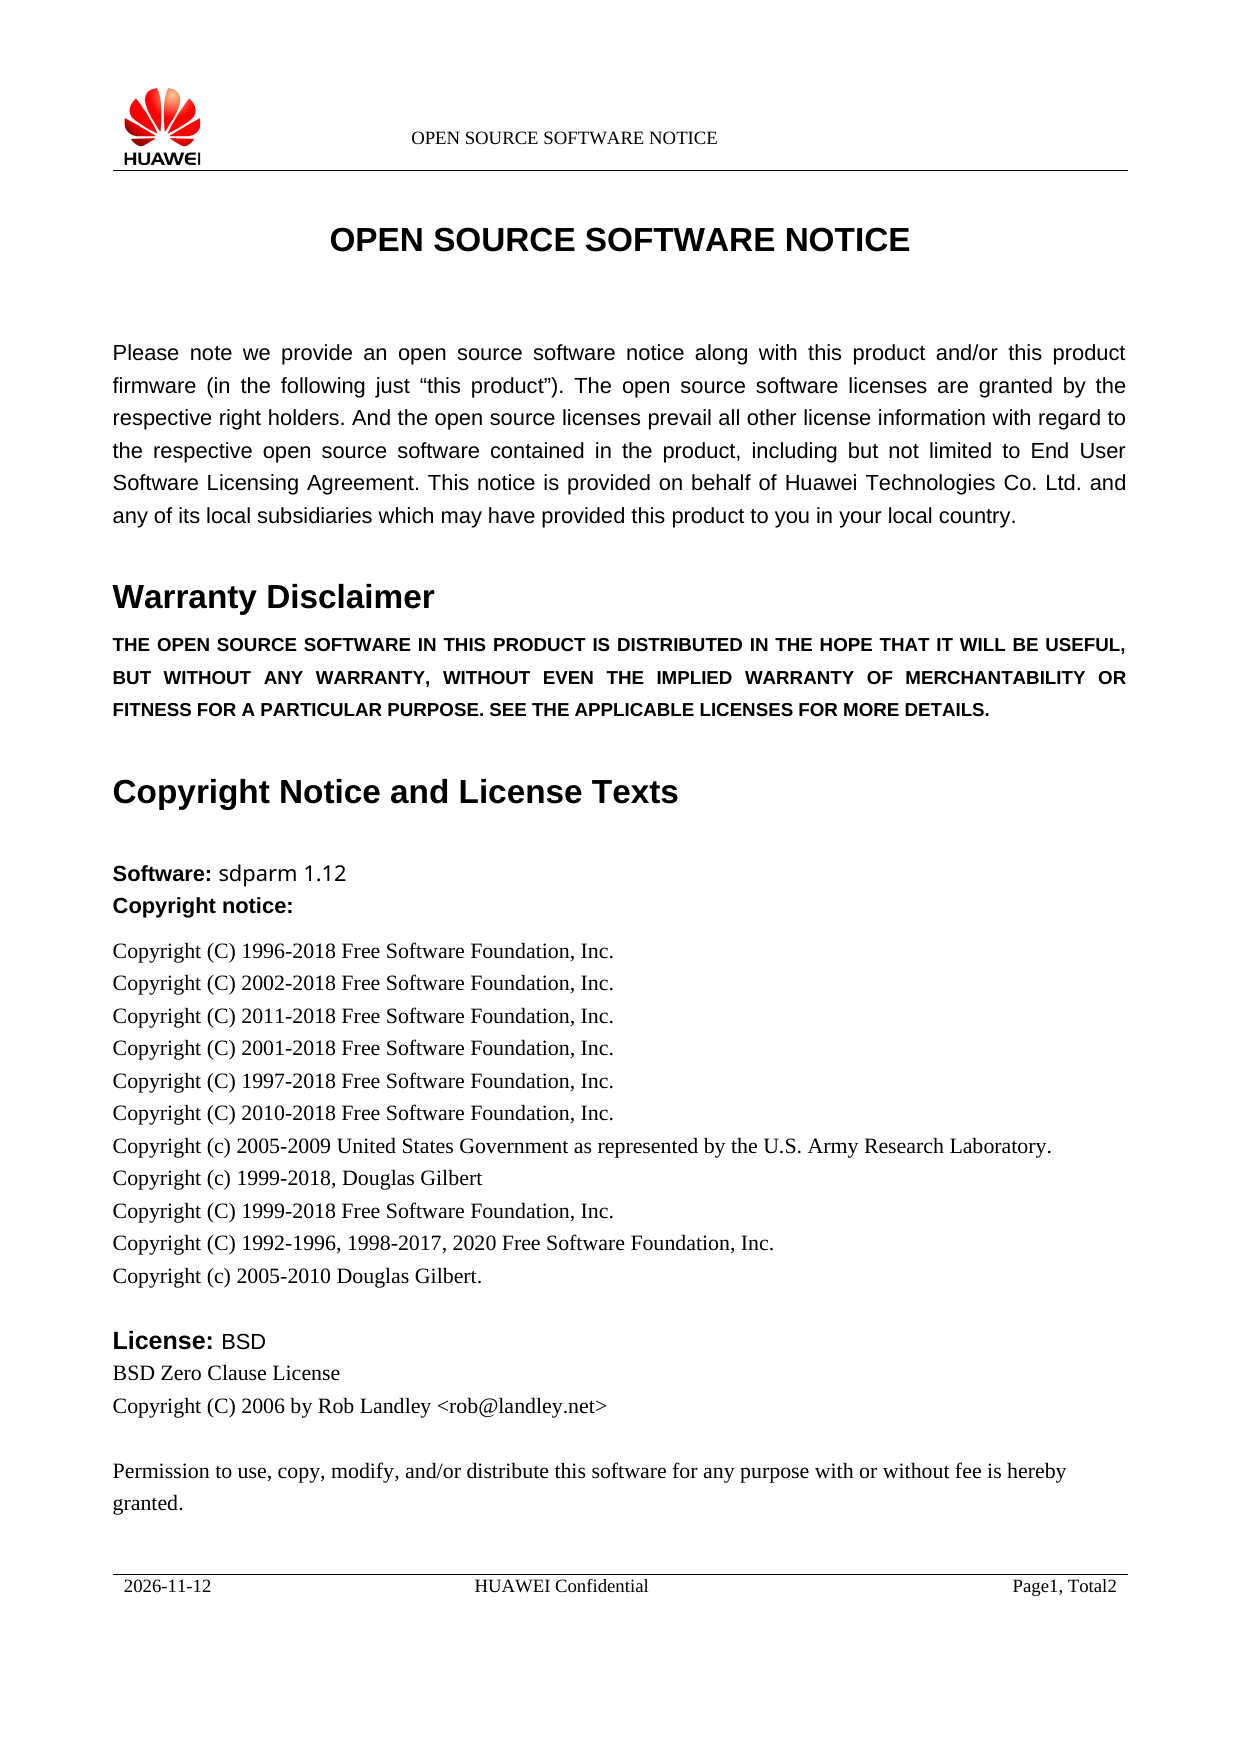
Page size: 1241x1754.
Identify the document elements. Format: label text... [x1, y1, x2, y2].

text Copyright (c) 2005-2009 United States Government as represented by the U.S. Army Research Laboratory. [112, 1129, 1128, 1161]
text Copyright (c) 1999-2018, Douglas Gilbert [112, 1161, 1128, 1194]
text Copyright (c) 2005-2010 Douglas Gilbert. [112, 1259, 1128, 1291]
text Copyright Notice and License Texts [112, 759, 1128, 824]
text License: BSD [112, 1324, 1128, 1356]
text Copyright (C) 1999-2018 Free Software Foundation, Inc. [112, 1194, 1128, 1226]
text Copyright (C) 2011-2018 Free Software Foundation, Inc. [112, 999, 1128, 1031]
text OPEN SOURCE SOFTWARE NOTICE [112, 206, 1128, 271]
text Copyright (C) 1992-1996, 1998-2017, 2020 Free Software Foundation, Inc. [112, 1226, 1128, 1259]
picture [124, 88, 201, 165]
text Copyright (C) 2010-2018 Free Software Foundation, Inc. [112, 1096, 1128, 1129]
text Copyright (C) 1996-2018 Free Software Foundation, Inc. [112, 934, 1128, 966]
text The open source software in this product is distributed in the hope that it will be useful, but WITHOUT ANY WARRANTY, without even the implied warranty of MERCHANTABILITY or FITNESS FOR A PARTICULAR PURPOSE. See the applicable licenses for more details. [112, 629, 1128, 726]
title Software: sdparm 1.12 [112, 856, 1128, 889]
text Copyright notice: [112, 889, 1128, 921]
text Copyright (C) 2001-2018 Free Software Foundation, Inc. [112, 1031, 1128, 1064]
text Warranty Disclaimer [112, 564, 1128, 629]
text Copyright (C) 2002-2018 Free Software Foundation, Inc. [112, 966, 1128, 999]
text Copyright (C) 1997-2018 Free Software Foundation, Inc. [112, 1064, 1128, 1096]
text Please note we provide an open source software notice along with this product and/or this product firmware (in the following just “this product”). The open source software licenses are granted by the respective right holders. And the open source licenses prevail all other license information with regard to the respective open source software contained in the product, including but not limited to End User Software Licensing Agreement. This notice is provided on behalf of Huawei Technologies Co. Ltd. and any of its local subsidiaries which may have provided this product to you in your local country. [112, 336, 1128, 531]
